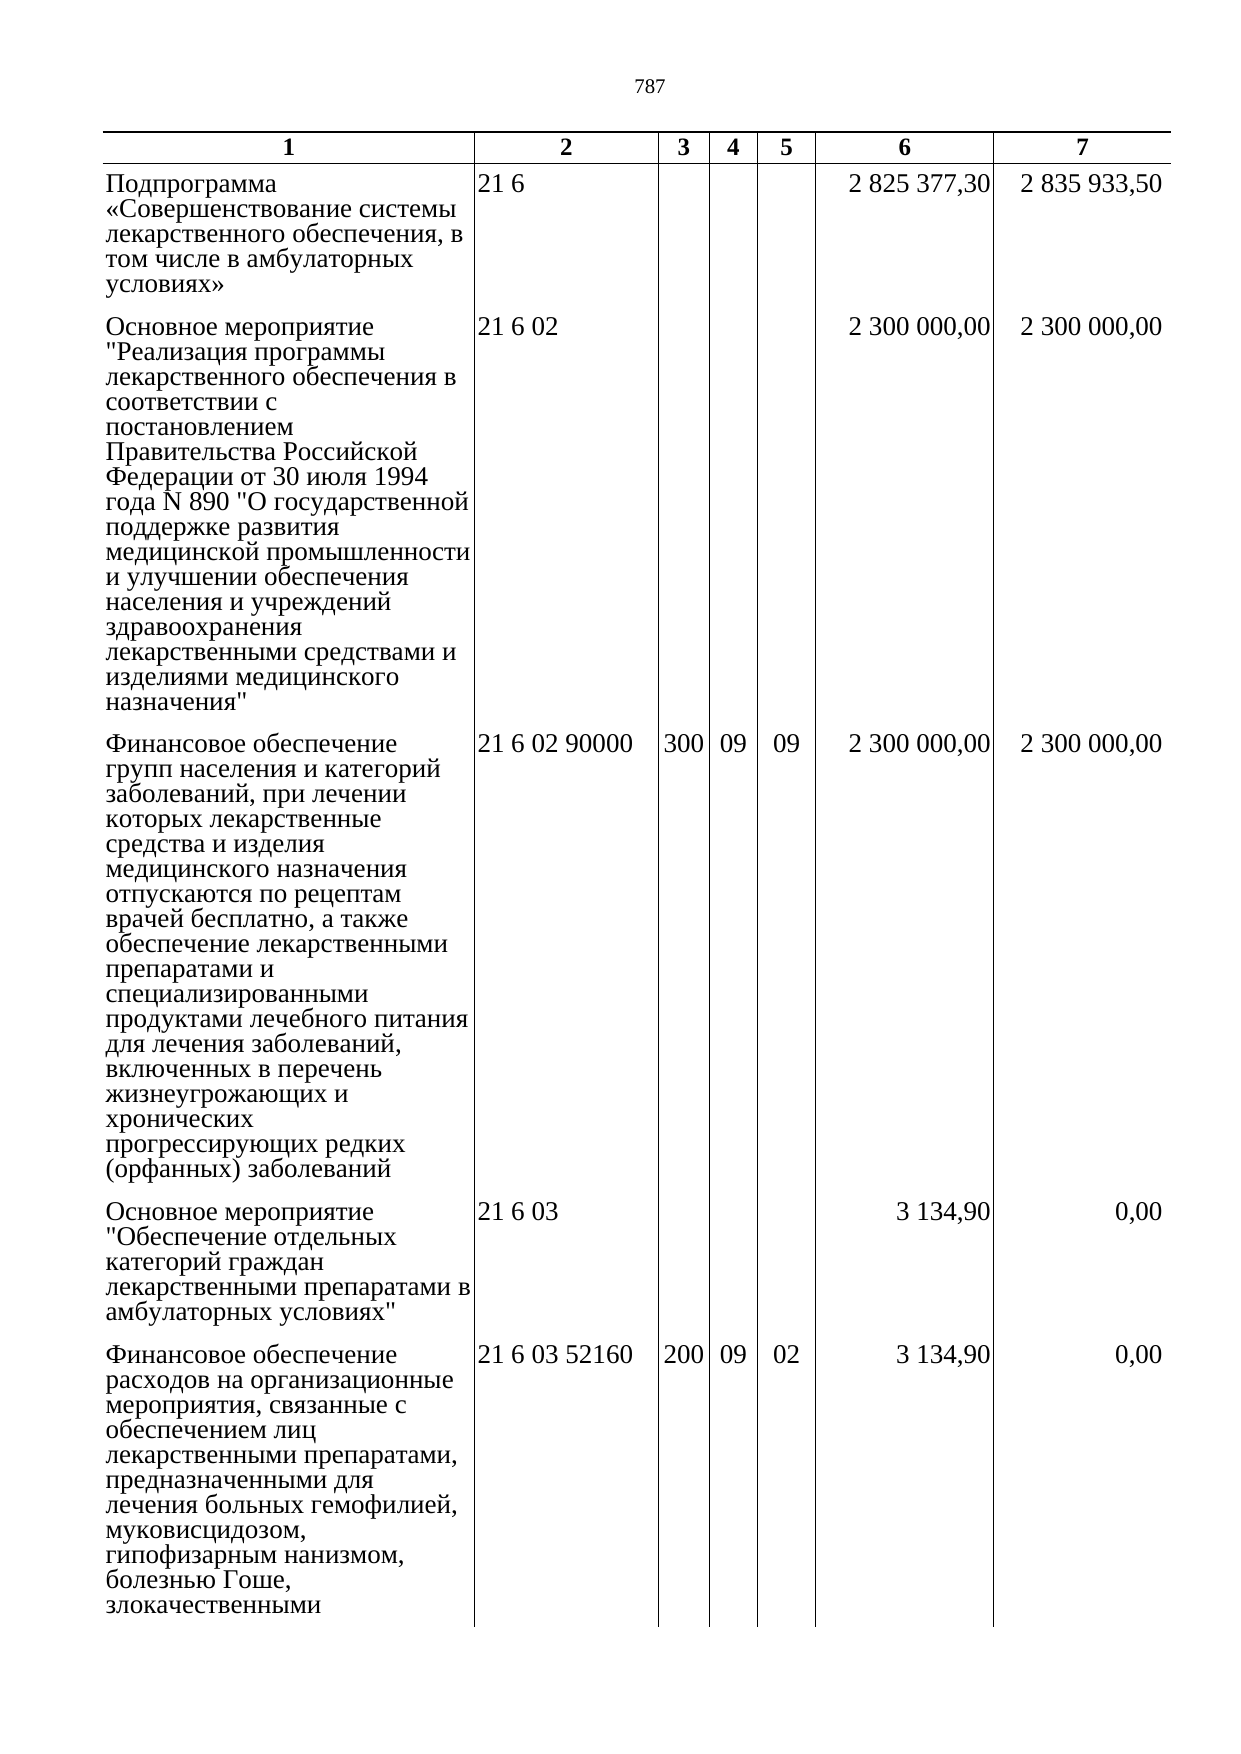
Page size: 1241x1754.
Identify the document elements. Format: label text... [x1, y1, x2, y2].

table_header 3 [659, 133, 709, 163]
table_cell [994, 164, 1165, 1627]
table_header 2 [475, 133, 658, 163]
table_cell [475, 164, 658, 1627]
table_header 5 [758, 133, 815, 163]
table_header 6 [816, 133, 993, 163]
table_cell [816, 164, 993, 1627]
table_header 4 [710, 133, 757, 163]
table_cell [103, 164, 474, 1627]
table_header 1 [103, 133, 474, 163]
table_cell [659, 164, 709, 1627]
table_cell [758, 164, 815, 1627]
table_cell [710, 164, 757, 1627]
table_header 7 [994, 133, 1171, 163]
